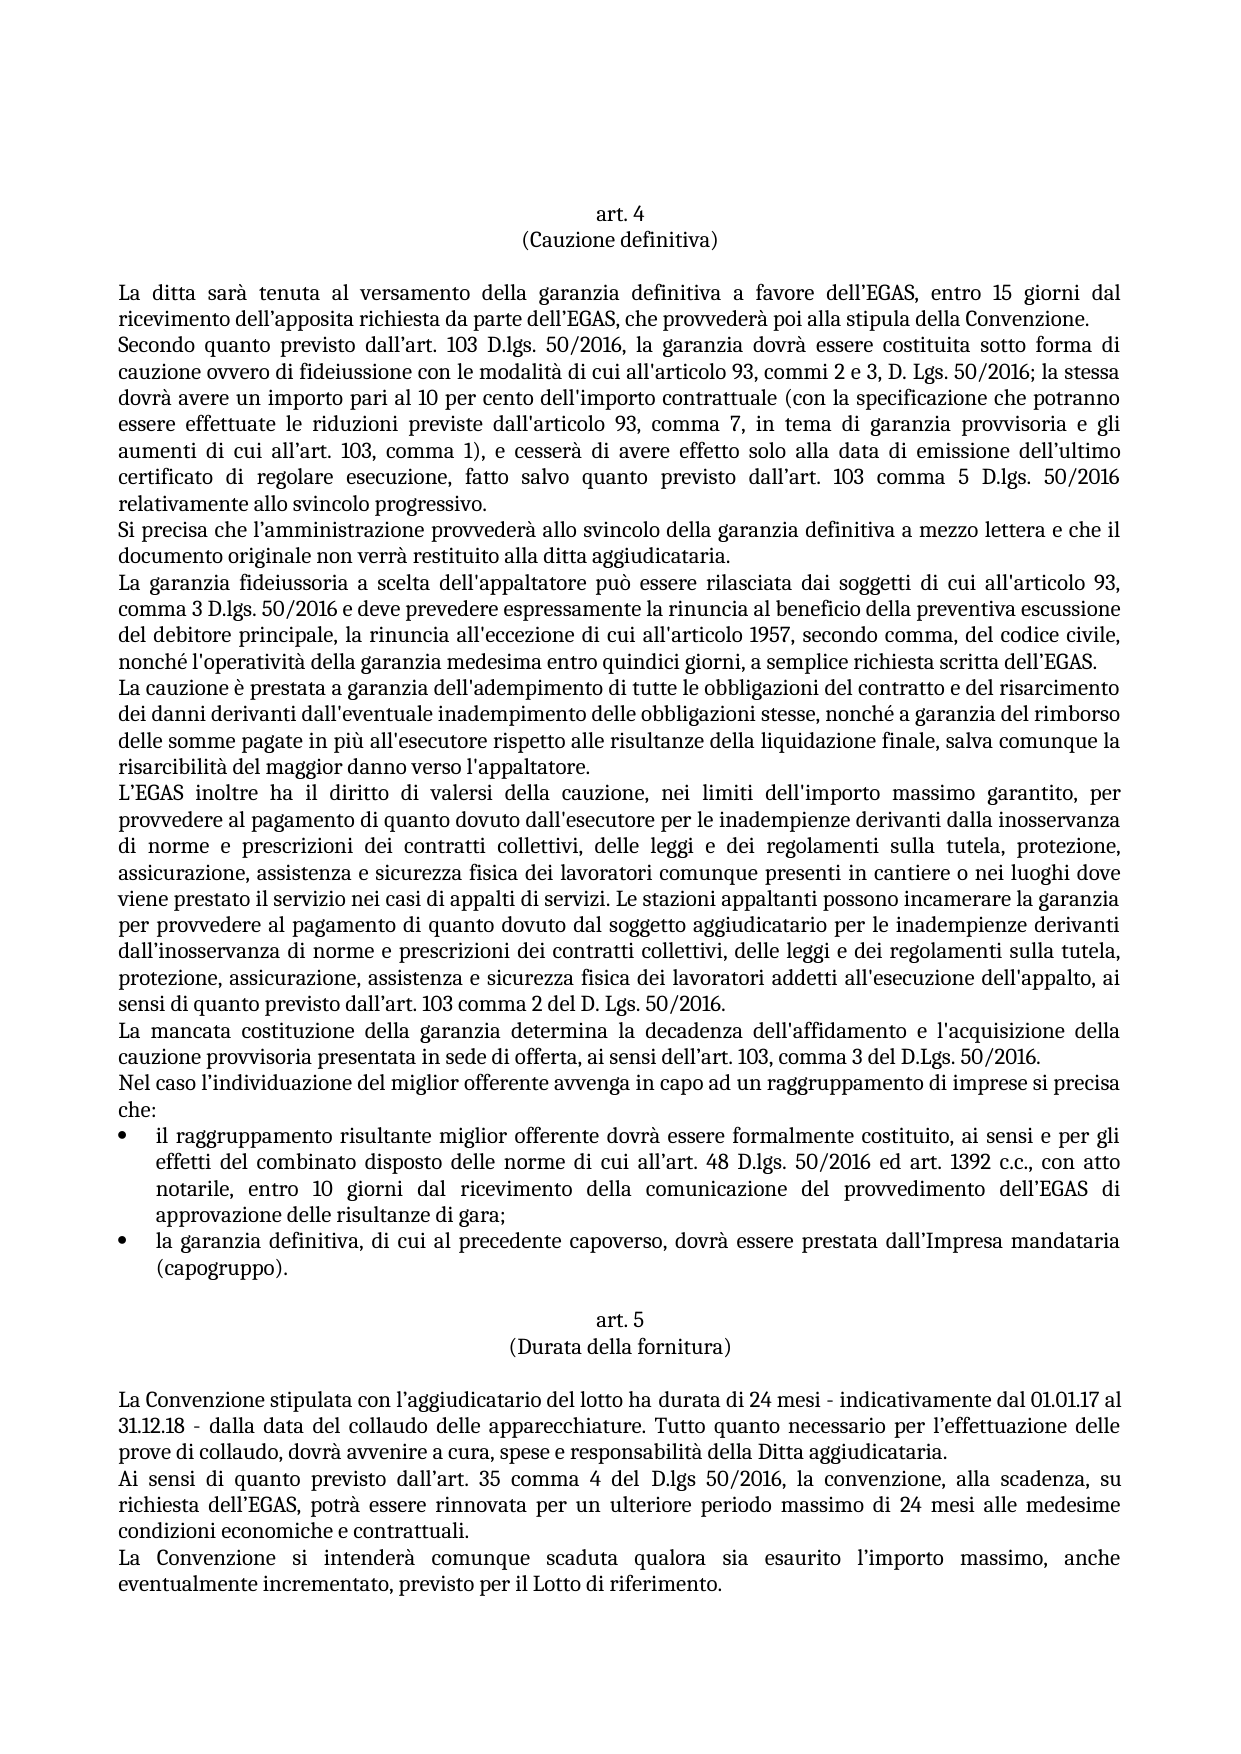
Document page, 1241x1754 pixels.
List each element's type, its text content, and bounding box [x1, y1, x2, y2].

text La Convenzione stipulata con l’aggiudicatario del lotto ha durata di 24 mesi - indicativamente dal 01.01.17 al 31.12.18 - dalla data del collaudo delle apparecchiature. Tutto quanto necessario per l’effettuazione delle prove di collaudo, dovrà avvenire a cura, spese e responsabilità della Ditta aggiudicataria. [118, 1386, 1122, 1465]
text Secondo quanto previsto dall’art. 103 D.lgs. 50/2016, la garanzia dovrà essere costituita sotto forma di cauzione ovvero di fideiussione con le modalità di cui all'articolo 93, commi 2 e 3, D. Lgs. 50/2016; la stessa dovrà avere un importo pari al 10 per cento dell'importo contrattuale (con la specificazione che potranno essere effettuate le riduzioni previste dall'articolo 93, comma 7, in tema di garanzia provvisoria e gli aumenti di cui all’art. 103, comma 1), e cesserà di avere effetto solo alla data di emissione dell’ultimo certificato di regolare esecuzione, fatto salvo quanto previsto dall’art. 103 comma 5 D.lgs. 50/2016 relativamente allo svincolo progressivo. [118, 332, 1122, 517]
text Ai sensi di quanto previsto dall’art. 35 comma 4 del D.lgs 50/2016, la convenzione, alla scadenza, su richiesta dell’EGAS, potrà essere rinnovata per un ulteriore periodo massimo di 24 mesi alle medesime condizioni economiche e contrattuali. [118, 1465, 1122, 1544]
text Nel caso l’individuazione del miglior offerente avvenga in capo ad un raggruppamento di imprese si precisa che: [118, 1070, 1122, 1123]
text La Convenzione si intenderà comunque scaduta qualora sia esaurito l’importo massimo, anche eventualmente incrementato, previsto per il Lotto di riferimento. [118, 1544, 1122, 1597]
text art. 4 [118, 200, 1122, 227]
list il raggruppamento risultante miglior offerente dovrà essere formalmente costituito, ai sensi e per gli effetti del combinato disposto delle norme di cui all’art. 48 D.lgs. 50/2016 ed art. 1392 c.c., con atto notarile, entro 10 giorni dal ricevimento della comunicazione del provvedimento dell’EGAS di approvazione delle risultanze di gara; [118, 1123, 1122, 1228]
text Si precisa che l’amministrazione provvederà allo svincolo della garanzia definitiva a mezzo lettera e che il documento originale non verrà restituito alla ditta aggiudicataria. [118, 517, 1122, 569]
list la garanzia definitiva, di cui al precedente capoverso, dovrà essere prestata dall’Impresa mandataria (capogruppo). [118, 1228, 1122, 1281]
text La garanzia fideiussoria a scelta dell'appaltatore può essere rilasciata dai soggetti di cui all'articolo 93, comma 3 D.lgs. 50/2016 e deve prevedere espressamente la rinuncia al beneficio della preventiva escussione del debitore principale, la rinuncia all'eccezione di cui all'articolo 1957, secondo comma, del codice civile, nonché l'operatività della garanzia medesima entro quindici giorni, a semplice richiesta scritta dell’EGAS. [118, 569, 1122, 675]
text L’EGAS inoltre ha il diritto di valersi della cauzione, nei limiti dell'importo massimo garantito, per provvedere al pagamento di quanto dovuto dall'esecutore per le inadempienze derivanti dalla inosservanza di norme e prescrizioni dei contratti collettivi, delle leggi e dei regolamenti sulla tutela, protezione, assicurazione, assistenza e sicurezza fisica dei lavoratori comunque presenti in cantiere o nei luoghi dove viene prestato il servizio nei casi di appalti di servizi. Le stazioni appaltanti possono incamerare la garanzia per provvedere al pagamento di quanto dovuto dal soggetto aggiudicatario per le inadempienze derivanti dall’inosservanza di norme e prescrizioni dei contratti collettivi, delle leggi e dei regolamenti sulla tutela, protezione, assicurazione, assistenza e sicurezza fisica dei lavoratori addetti all'esecuzione dell'appalto, ai sensi di quanto previsto dall’art. 103 comma 2 del D. Lgs. 50/2016. [118, 780, 1122, 1017]
text La cauzione è prestata a garanzia dell'adempimento di tutte le obbligazioni del contratto e del risarcimento dei danni derivanti dall'eventuale inadempimento delle obbligazioni stesse, nonché a garanzia del rimborso delle somme pagate in più all'esecutore rispetto alle risultanze della liquidazione finale, salva comunque la risarcibilità del maggior danno verso l'appaltatore. [118, 675, 1122, 780]
text (Cauzione definitiva) [118, 227, 1122, 253]
text (Durata della fornitura) [118, 1334, 1122, 1360]
text La mancata costituzione della garanzia determina la decadenza dell'affidamento e l'acquisizione della cauzione provvisoria presentata in sede di offerta, ai sensi dell’art. 103, comma 3 del D.Lgs. 50/2016. [118, 1017, 1122, 1070]
text La ditta sarà tenuta al versamento della garanzia definitiva a favore dell’EGAS, entro 15 giorni dal ricevimento dell’apposita richiesta da parte dell’EGAS, che provvederà poi alla stipula della Convenzione. [118, 279, 1122, 332]
text art. 5 [118, 1307, 1122, 1334]
